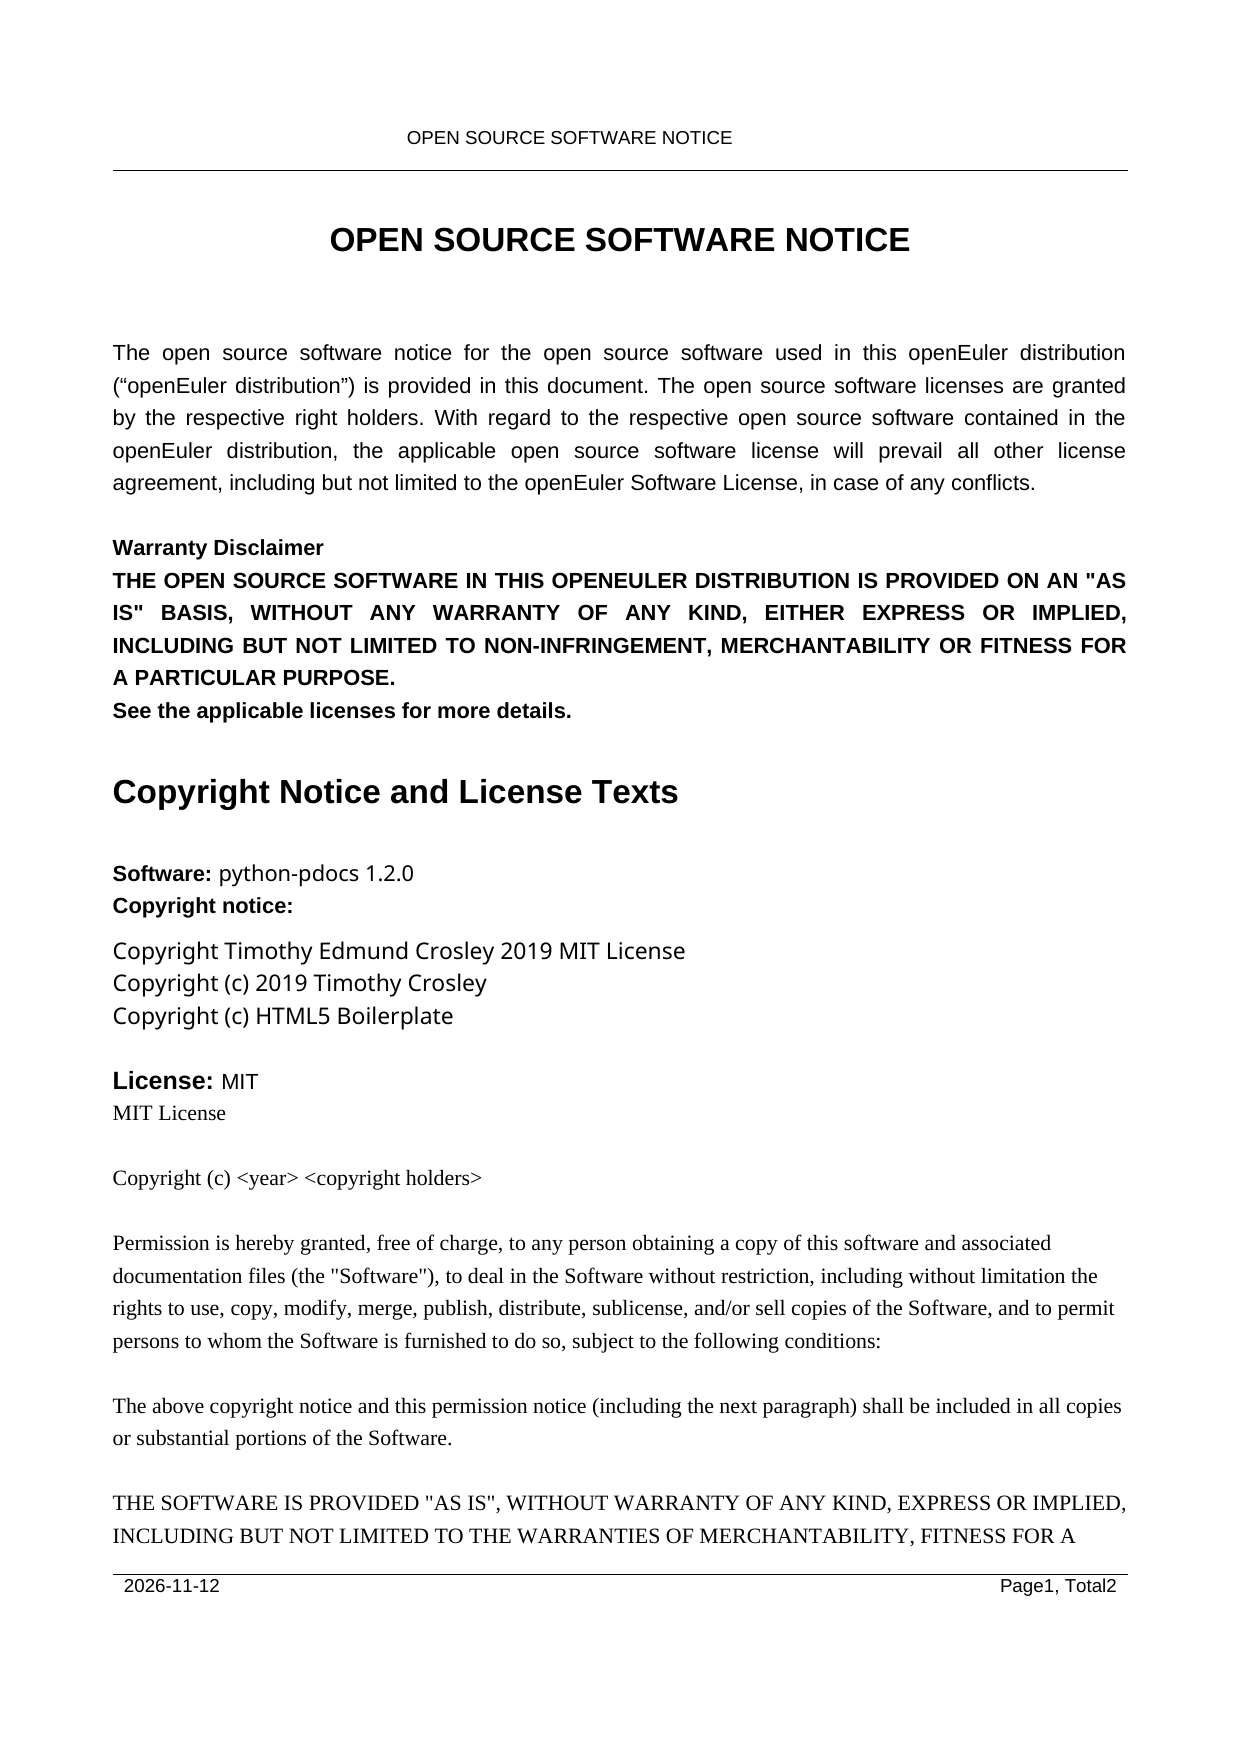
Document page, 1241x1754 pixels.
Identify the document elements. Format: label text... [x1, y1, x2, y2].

text OPEN SOURCE SOFTWARE NOTICE [112, 206, 1128, 271]
text Copyright Timothy Edmund Crosley 2019 MIT License Copyright (c) 2019 Timothy Crosley Copyright (c) HTML5 Boilerplate [112, 934, 1128, 1064]
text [112, 1096, 1128, 1551]
text Copyright Notice and License Texts [112, 759, 1128, 824]
text Warranty Disclaimer [112, 531, 1128, 564]
text The open source software notice for the open source software used in this openEuler distribution (“openEuler distribution”) is provided in this document. The open source software licenses are granted by the respective right holders. With regard to the respective open source software contained in the openEuler distribution, the applicable open source software license will prevail all other license agreement, including but not limited to the openEuler Software License, in case of any conflicts. [112, 336, 1128, 499]
text License: MIT [112, 1064, 1128, 1096]
title Software: python-pdocs 1.2.0 [112, 856, 1128, 889]
text Copyright notice: [112, 889, 1128, 921]
text THE OPEN SOURCE SOFTWARE IN THIS OPENEULER DISTRIBUTION IS PROVIDED ON AN "AS IS" BASIS, WITHOUT ANY WARRANTY OF ANY KIND, EITHER EXPRESS OR IMPLIED, INCLUDING BUT NOT LIMITED TO NON-INFRINGEMENT, MERCHANTABILITY OR FITNESS FOR A PARTICULAR PURPOSE. See the applicable licenses for more details. [112, 564, 1128, 726]
